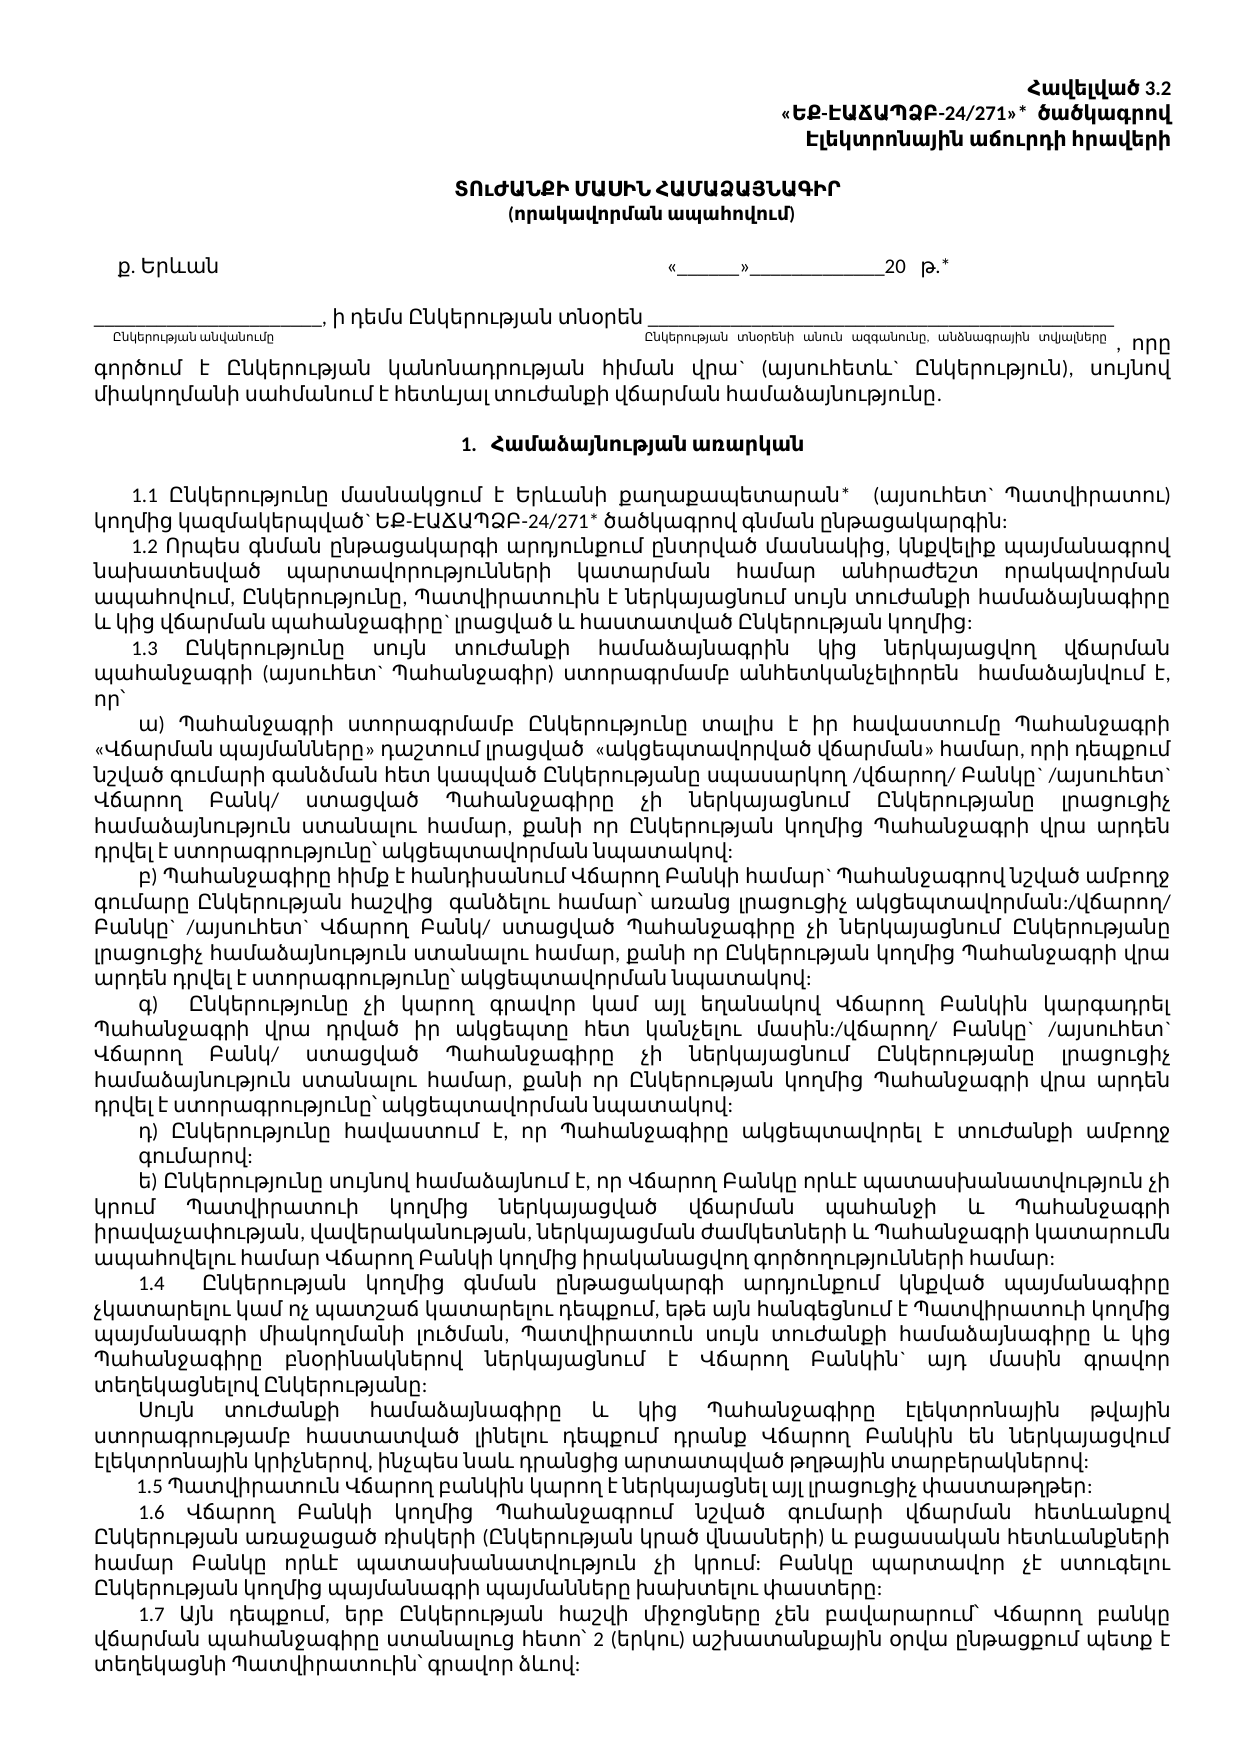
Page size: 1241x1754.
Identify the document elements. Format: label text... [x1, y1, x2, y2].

text ա) Պահանջագրի ստորագրմամբ Ընկերությունը տալիս է իր հավաստումը Պահանջագրի «Վճարման պայմանները» դաշտում լրացված «ակցեպտավորված վճարման» համար, որի դեպքում նշված գումարի գանձման հետ կապված Ընկերությանը սպասարկող /վճարող/ Բանկը` /այսուհետ` Վճարող Բանկ/ ստացված Պահանջագիրը չի ներկայացնում Ընկերությանը լրացուցիչ համաձայնություն ստանալու համար, քանի որ Ընկերության կողմից Պահանջագրի վրա արդեն դրվել է ստորագրությունը՝ ակցեպտավորման նպատակով: [94, 711, 1171, 864]
text ք. Երևան «______»_____________20 թ.* [94, 254, 1171, 279]
text Էլեկտրոնային աճուրդի հրավերի [94, 126, 1171, 151]
text ե) Ընկերությունը սույնով համաձայնում է, որ Վճարող Բանկը որևէ պատասխանատվություն չի կրում Պատվիրատուի կողմից ներկայացված վճարման պահանջի և Պահանջագրի իրավաչափության, վավերականության, ներկայացման ժամկետների և Պահանջագրի կատարումն ապահովելու համար Վճարող Բանկի կողմից իրականացվող գործողությունների համար: [94, 1169, 1171, 1270]
text ՏՈւԺԱՆՔԻ ՄԱՍԻՆ ՀԱՄԱՁԱՅՆԱԳԻՐ [94, 177, 1171, 202]
text գ) Ընկերությունը չի կարող գրավոր կամ այլ եղանակով Վճարող Բանկին կարգադրել Պահանջագրի վրա դրված իր ակցեպտը հետ կանչելու մասին:/վճարող/ Բանկը` /այսուհետ` Վճարող Բանկ/ ստացված Պահանջագիրը չի ներկայացնում Ընկերությանը լրացուցիչ համաձայնություն ստանալու համար, քանի որ Ընկերության կողմից Պահանջագրի վրա արդեն դրվել է ստորագրությունը՝ ակցեպտավորման նպատակով: [94, 991, 1171, 1118]
text 1.3 Ընկերությունը սույն տուժանքի համաձայնագրին կից ներկայացվող վճարման պահանջագրի (այսուհետ` Պահանջագիր) ստորագրմամբ անհետկանչելիորեն համաձայնվում է, որ՝ [94, 635, 1171, 711]
text բ) Պահանջագիրը հիմք է հանդիսանում Վճարող Բանկի համար` Պահանջագրով նշված ամբողջ գումարը Ընկերության հաշվից գանձելու համար՝ առանց լրացուցիչ ակցեպտավորման:/վճարող/ Բանկը` /այսուհետ` Վճարող Բանկ/ ստացված Պահանջագիրը չի ներկայացնում Ընկերությանը լրացուցիչ համաձայնություն ստանալու համար, քանի որ Ընկերության կողմից Պահանջագրի վրա արդեն դրվել է ստորագրությունը՝ ակցեպտավորման նպատակով: [94, 864, 1171, 991]
text Հավելված 3.2 [94, 75, 1171, 100]
text Սույն տուժանքի համաձայնագիրը և կից Պահանջագիրը էլեկտրոնային թվային ստորագրությամբ հաստատված լինելու դեպքում դրանք Վճարող Բանկին են ներկայացվում էլեկտրոնային կրիչներով, ինչպես նաև դրանցից արտատպված թղթային տարբերակներով: [94, 1397, 1171, 1474]
text դ) Ընկերությունը հավաստում է, որ Պահանջագիրը ակցեպտավորել է տուժանքի ամբողջ գումարով: [138, 1118, 1171, 1169]
text 1. Համաձայնության առարկան [94, 432, 1171, 457]
text Ընկերության անվանումը Ընկերության տնօրենի անուն ազգանունը, անձնագրային տվյալները , որը գործում է Ընկերության կանոնադրության հիման վրա` (այսուհետև` Ընկերություն), սույնով միակողմանի սահմանում է հետևյալ տուժանքի վճարման համաձայնությունը. [94, 330, 1171, 406]
text 1.1 Ընկերությունը մասնակցում է Երևանի քաղաքապետարան* (այսուհետ` Պատվիրատու) կողմից կազմակերպված` ԵՔ-ԷԱՃԱՊՁԲ-24/271* ծածկագրով գնման ընթացակարգին: [94, 482, 1171, 533]
text 1.6 Վճարող Բանկի կողմից Պահանջագրում նշված գումարի վճարման հետևանքով Ընկերության առաջացած ռիսկերի (Ընկերության կրած վնասների) և բացասական հետևանքների համար Բանկը որևէ պատասխանատվություն չի կրում: Բանկը պարտավոր չէ ստուգելու Ընկերության կողմից պայմանագրի պայմանները խախտելու փաստերը: [94, 1499, 1171, 1601]
text ______________________, ի դեմս Ընկերության տնօրեն _____________________________________________ [94, 304, 1171, 330]
text «ԵՔ-ԷԱՃԱՊՁԲ-24/271»* ծածկագրով [94, 100, 1171, 126]
text 1.7 Այն դեպքում, երբ Ընկերության հաշվի միջոցները չեն բավարարում՝ Վճարող բանկը վճարման պահանջագիրը ստանալուց հետո՝ 2 (երկու) աշխատանքային օրվա ընթացքում պետք է տեղեկացնի Պատվիրատուին՝ գրավոր ձևով: [94, 1601, 1171, 1677]
text 1.4 Ընկերության կողմից գնման ընթացակարգի արդյունքում կնքված պայմանագիրը չկատարելու կամ ոչ պատշաճ կատարելու դեպքում, եթե այն հանգեցնում է Պատվիրատուի կողմից պայմանագրի միակողմանի լուծման, Պատվիրատուն սույն տուժանքի համաձայնագիրը և կից Պահանջագիրը բնօրինակներով ներկայացնում է Վճարող Բանկին` այդ մասին գրավոր տեղեկացնելով Ընկերությանը: [94, 1270, 1171, 1397]
text (որակավորման ապահովում) [94, 202, 1171, 225]
text 1.2 Որպես գնման ընթացակարգի արդյունքում ընտրված մասնակից, կնքվելիք պայմանագրով նախատեսված պարտավորությունների կատարման համար անհրաժեշտ որակավորման ապահովում, Ընկերությունը, Պատվիրատուին է ներկայացնում սույն տուժանքի համաձայնագիրը և կից վճարման պահանջագիրը` լրացված և հաստատված Ընկերության կողմից: [94, 533, 1171, 635]
text 1.5 Պատվիրատուն Վճարող բանկին կարող է ներկայացնել այլ լրացուցիչ փաստաթղթեր: [94, 1474, 1171, 1499]
